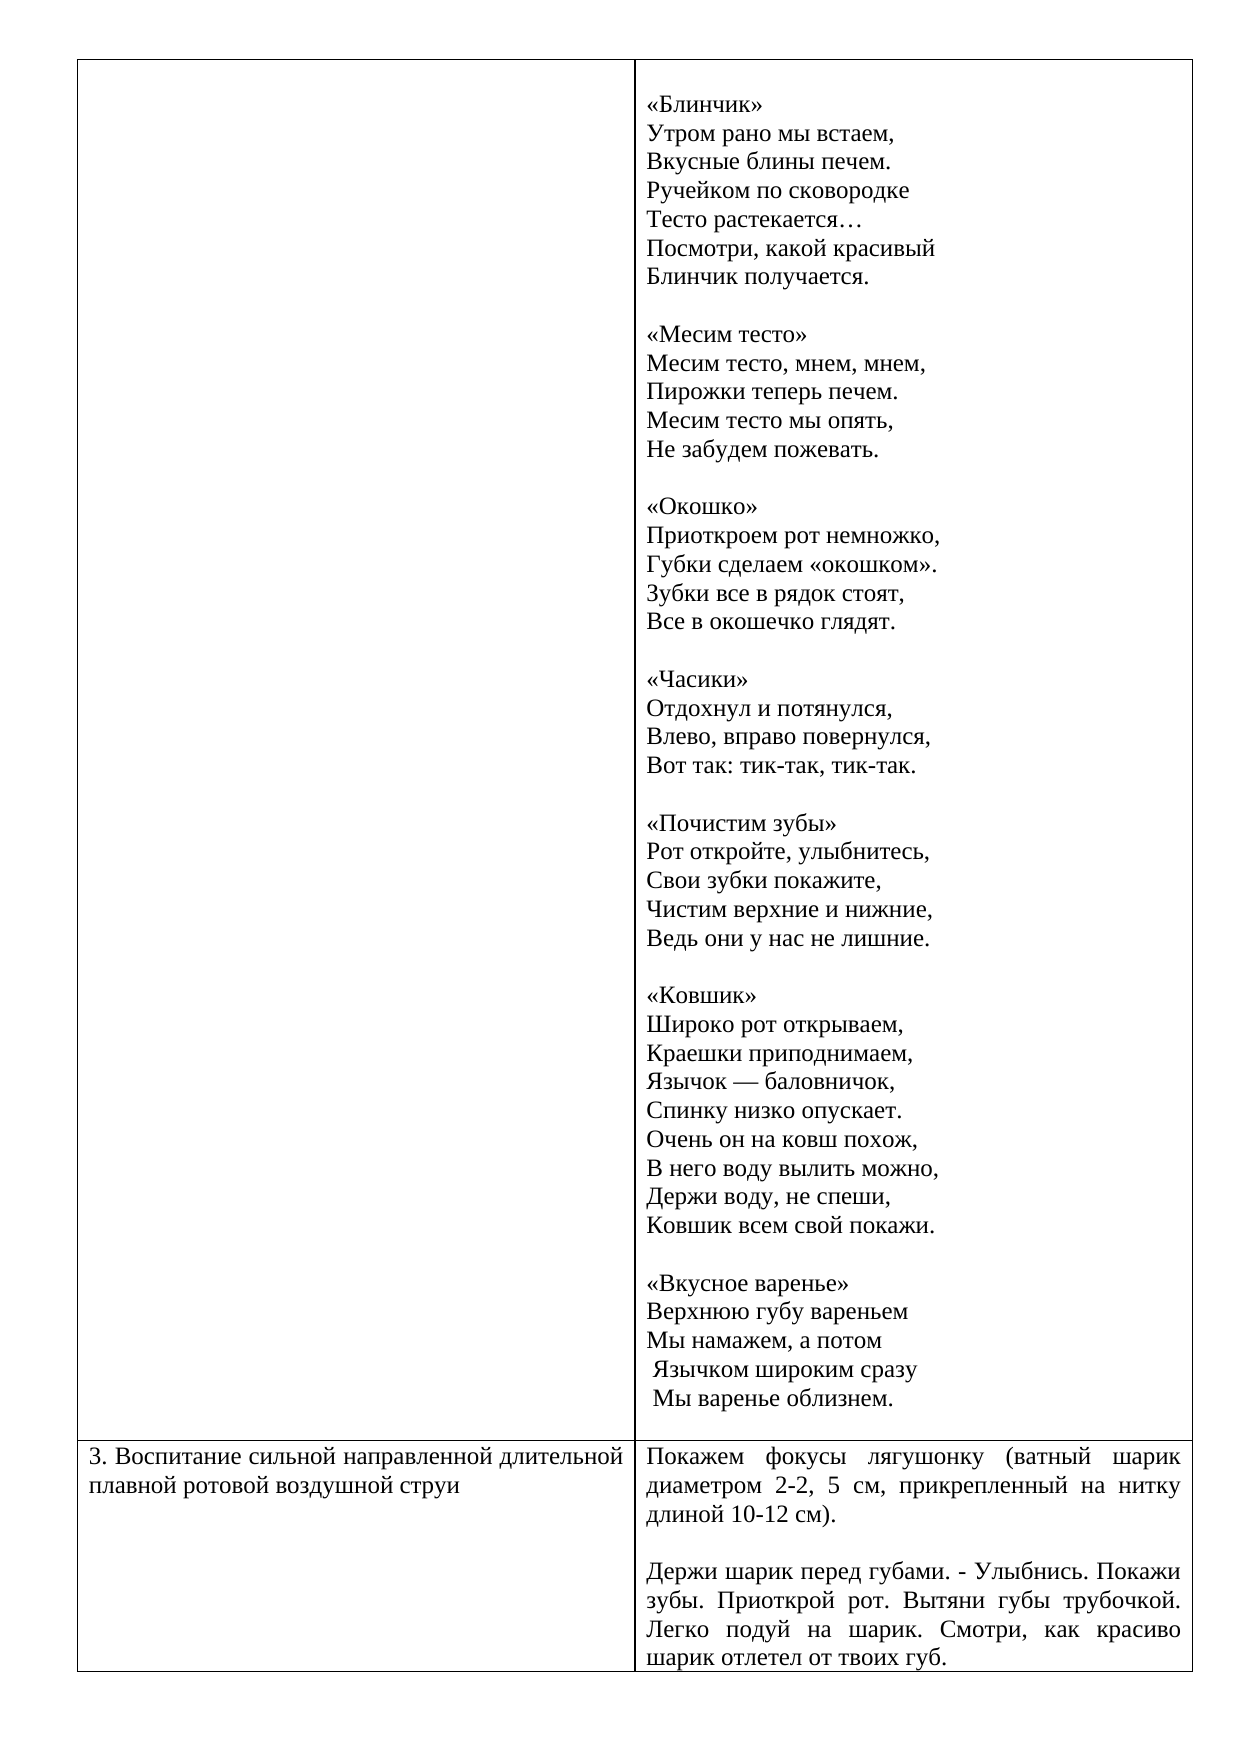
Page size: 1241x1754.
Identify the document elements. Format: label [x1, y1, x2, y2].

table_cell [636, 1441, 1192, 1671]
table_cell [78, 60, 634, 1440]
table_cell [636, 60, 1192, 1440]
table_cell [78, 1441, 634, 1671]
